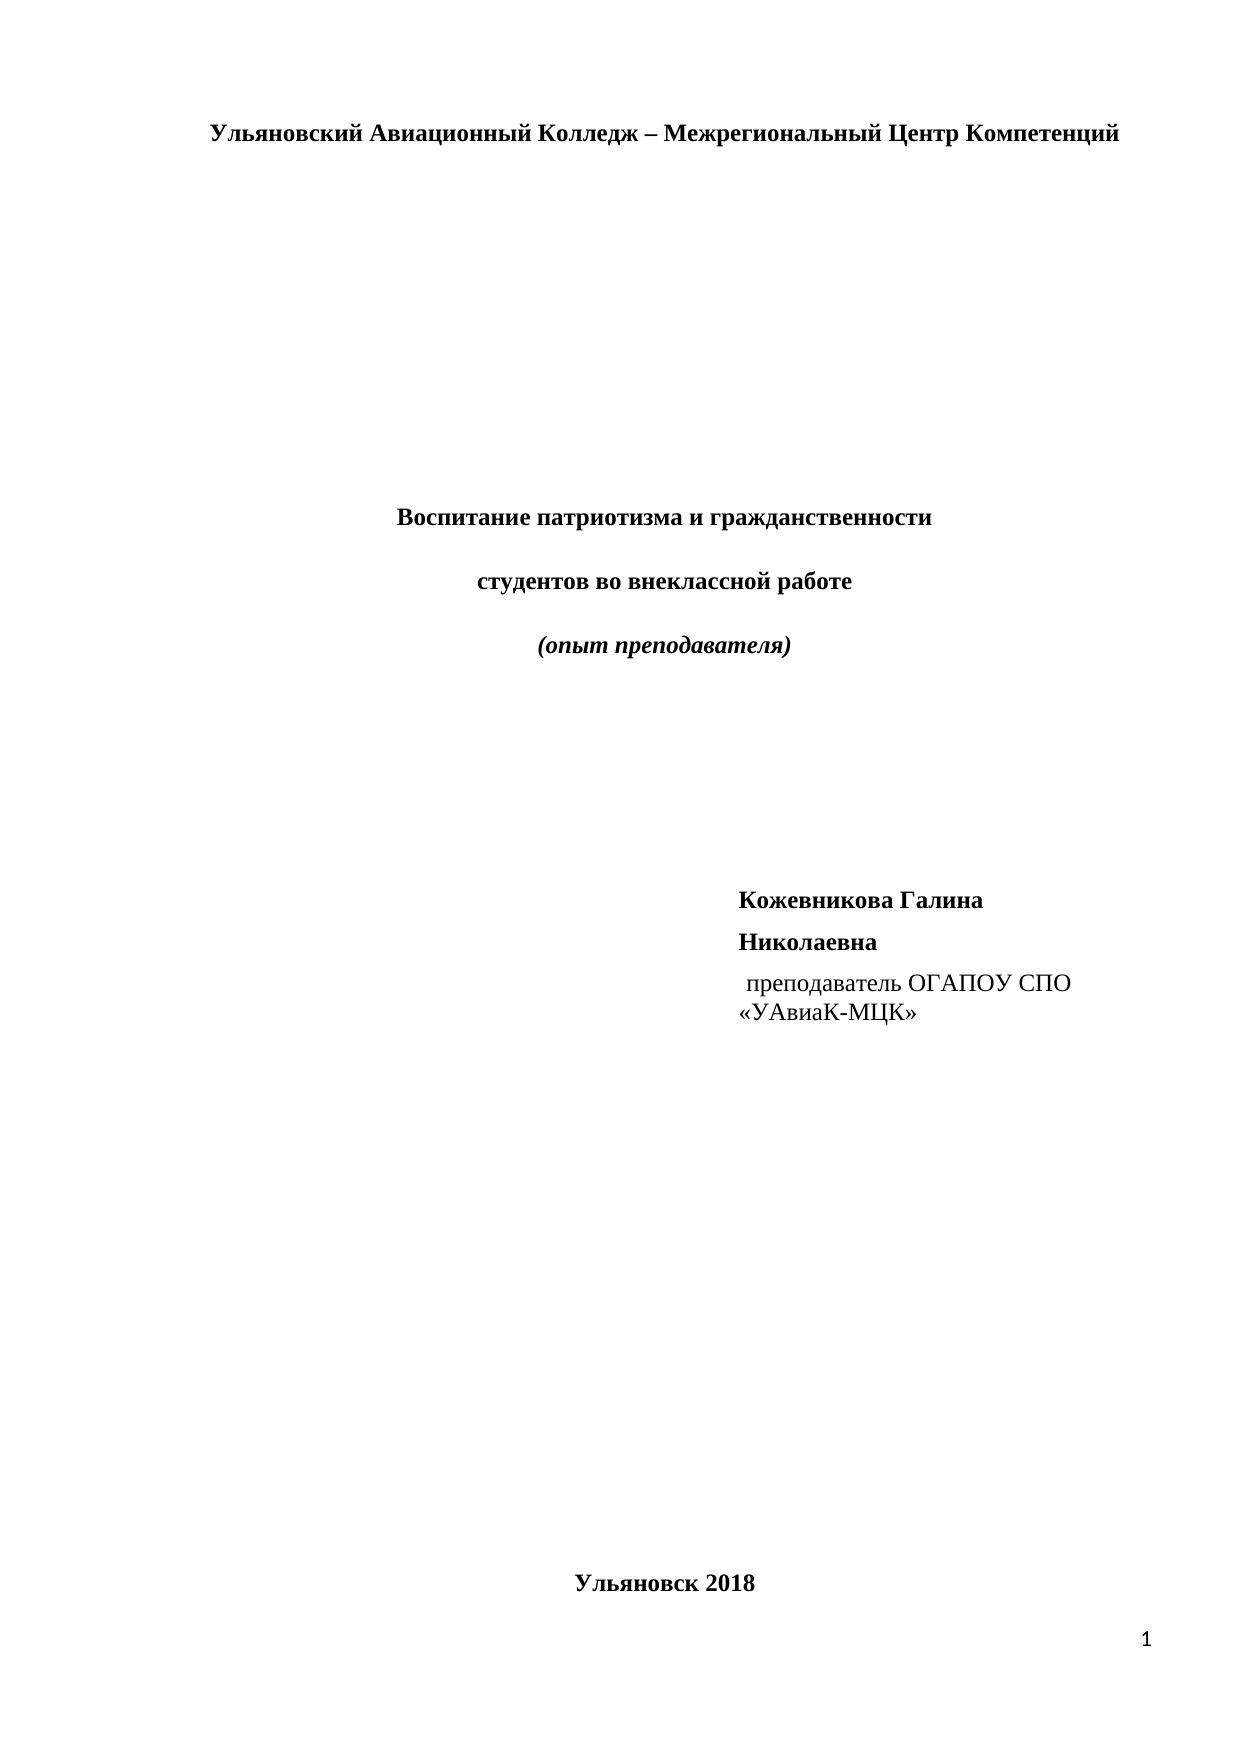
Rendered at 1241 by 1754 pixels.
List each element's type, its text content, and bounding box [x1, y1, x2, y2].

text студентов во внеклассной работе [177, 566, 1152, 594]
text Кожевникова Галина [177, 886, 1152, 914]
text Ульяновский Авиационный Колледж – Межрегиональный Центр Компетенций [177, 118, 1152, 147]
text преподаватель ОГАПОУ СПО «УАвиаК-МЦК» [738, 968, 1152, 1026]
text Николаевна [177, 927, 1152, 956]
text Ульяновск 2018 [177, 1568, 1152, 1597]
text (опыт преподавателя) [177, 630, 1152, 658]
text Воспитание патриотизма и гражданственности [177, 502, 1152, 531]
